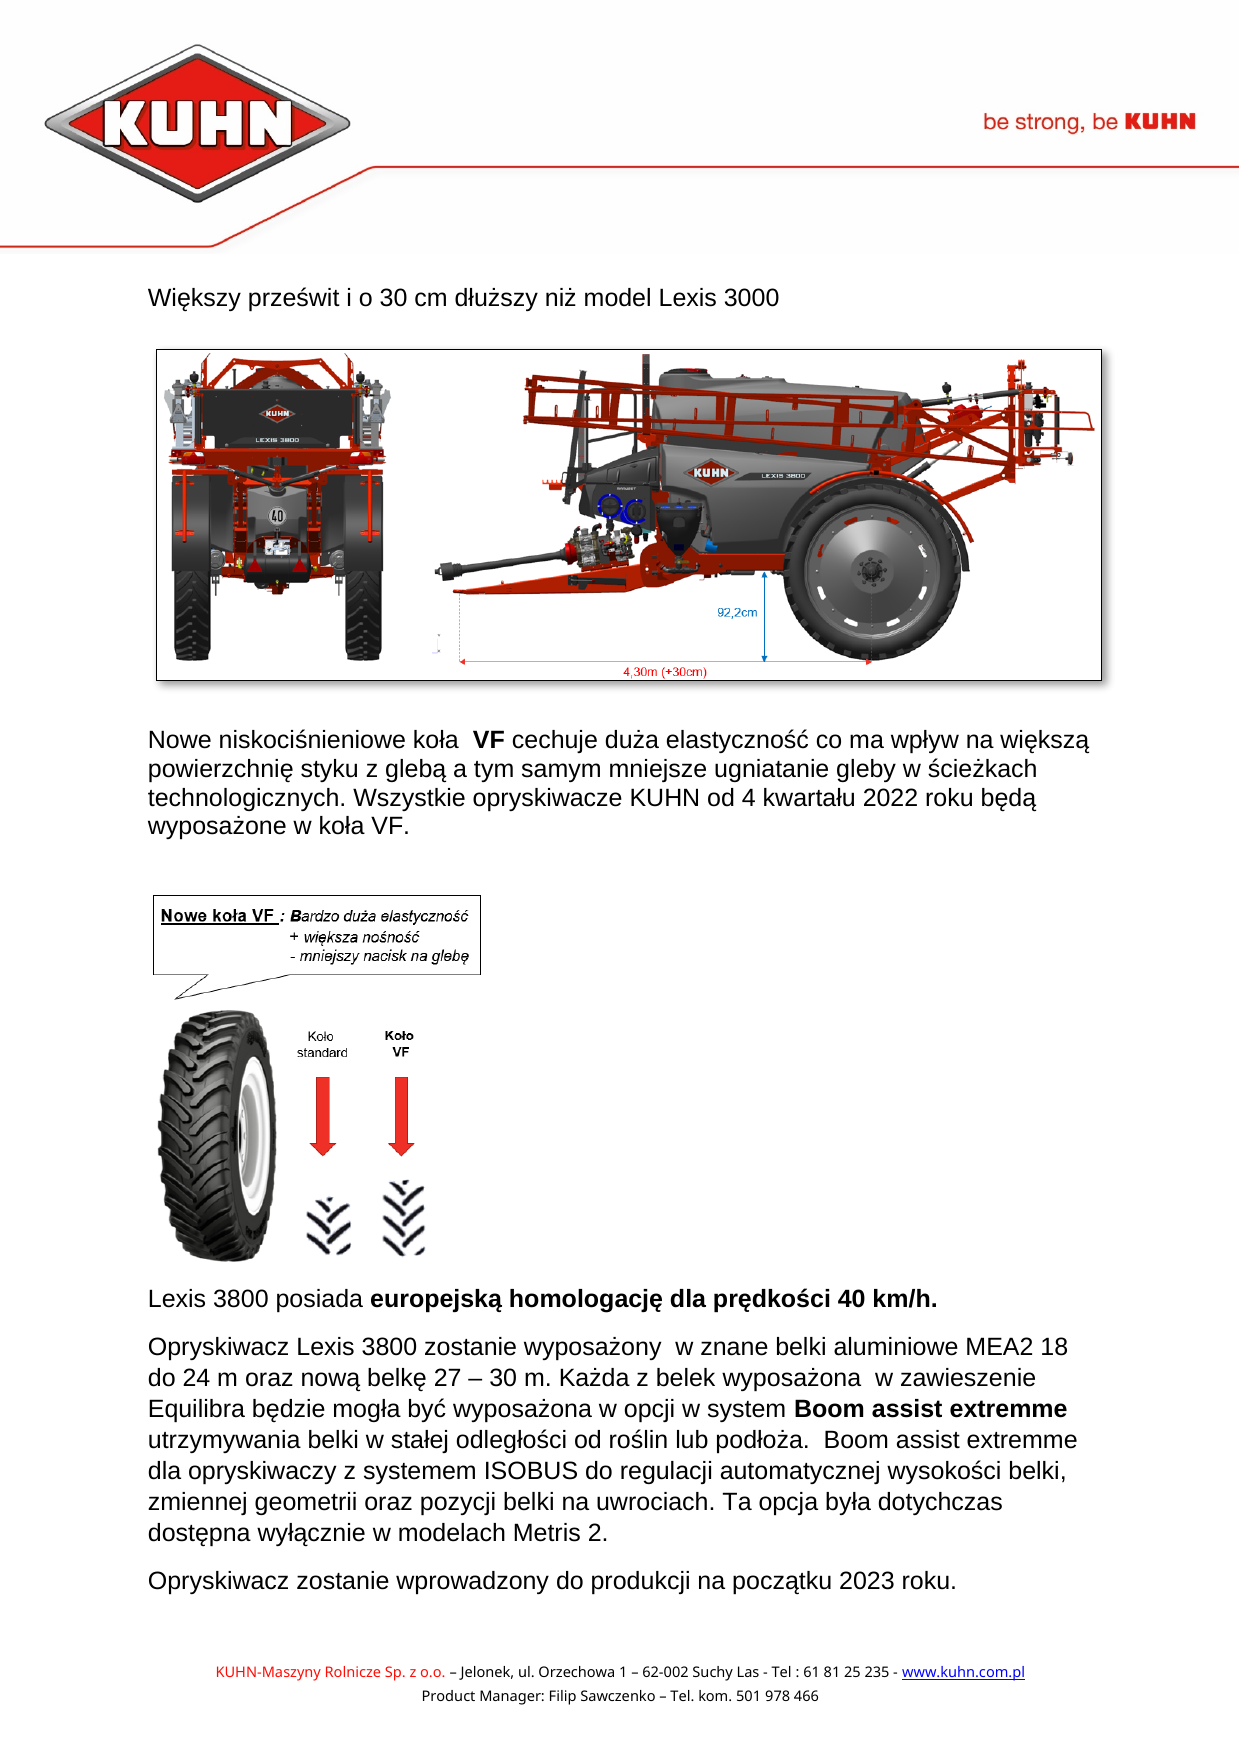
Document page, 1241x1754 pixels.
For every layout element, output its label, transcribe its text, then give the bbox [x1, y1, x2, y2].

text Lexis 3800 posiada europejską homologację dla prędkości 40 km/h. [148, 1284, 1093, 1313]
text Większy prześwit i o 30 cm dłuższy niż model Lexis 3000 [148, 282, 1093, 311]
text Opryskiwacz zostanie wprowadzony do produkcji na początku 2023 roku. [148, 1566, 1093, 1594]
picture [0, 0, 1239, 254]
picture [147, 887, 487, 1266]
text Nowe niskociśnieniowe koła VF cechuje duża elastyczność co ma wpływ na większą powierzchnię styku z glebą a tym samym mniejsze ugniatanie gleby w ścieżkach technologicznych. Wszystkie opryskiwacze KUHN od 4 kwartału 2022 roku będą wyposażone w koła VF. [148, 725, 1093, 840]
text Opryskiwacz Lexis 3800 zostanie wyposażony w znane belki aluminiowe MEA2 18 do 24 m oraz nową belkę 27 – 30 m. Każda z belek wyposażona w zawieszenie Equilibra będzie mogła być wyposażona w opcji w system Boom assist extremme utrzymywania belki w stałej odległości od roślin lub podłoża. Boom assist extremme dla opryskiwaczy z systemem ISOBUS do regulacji automatycznej wysokości belki, zmiennej geometrii oraz pozycji belki na uwrociach. Ta opcja była dotychczas dostępna wyłącznie w modelach Metris 2. [148, 1332, 1093, 1547]
picture [157, 350, 1101, 680]
